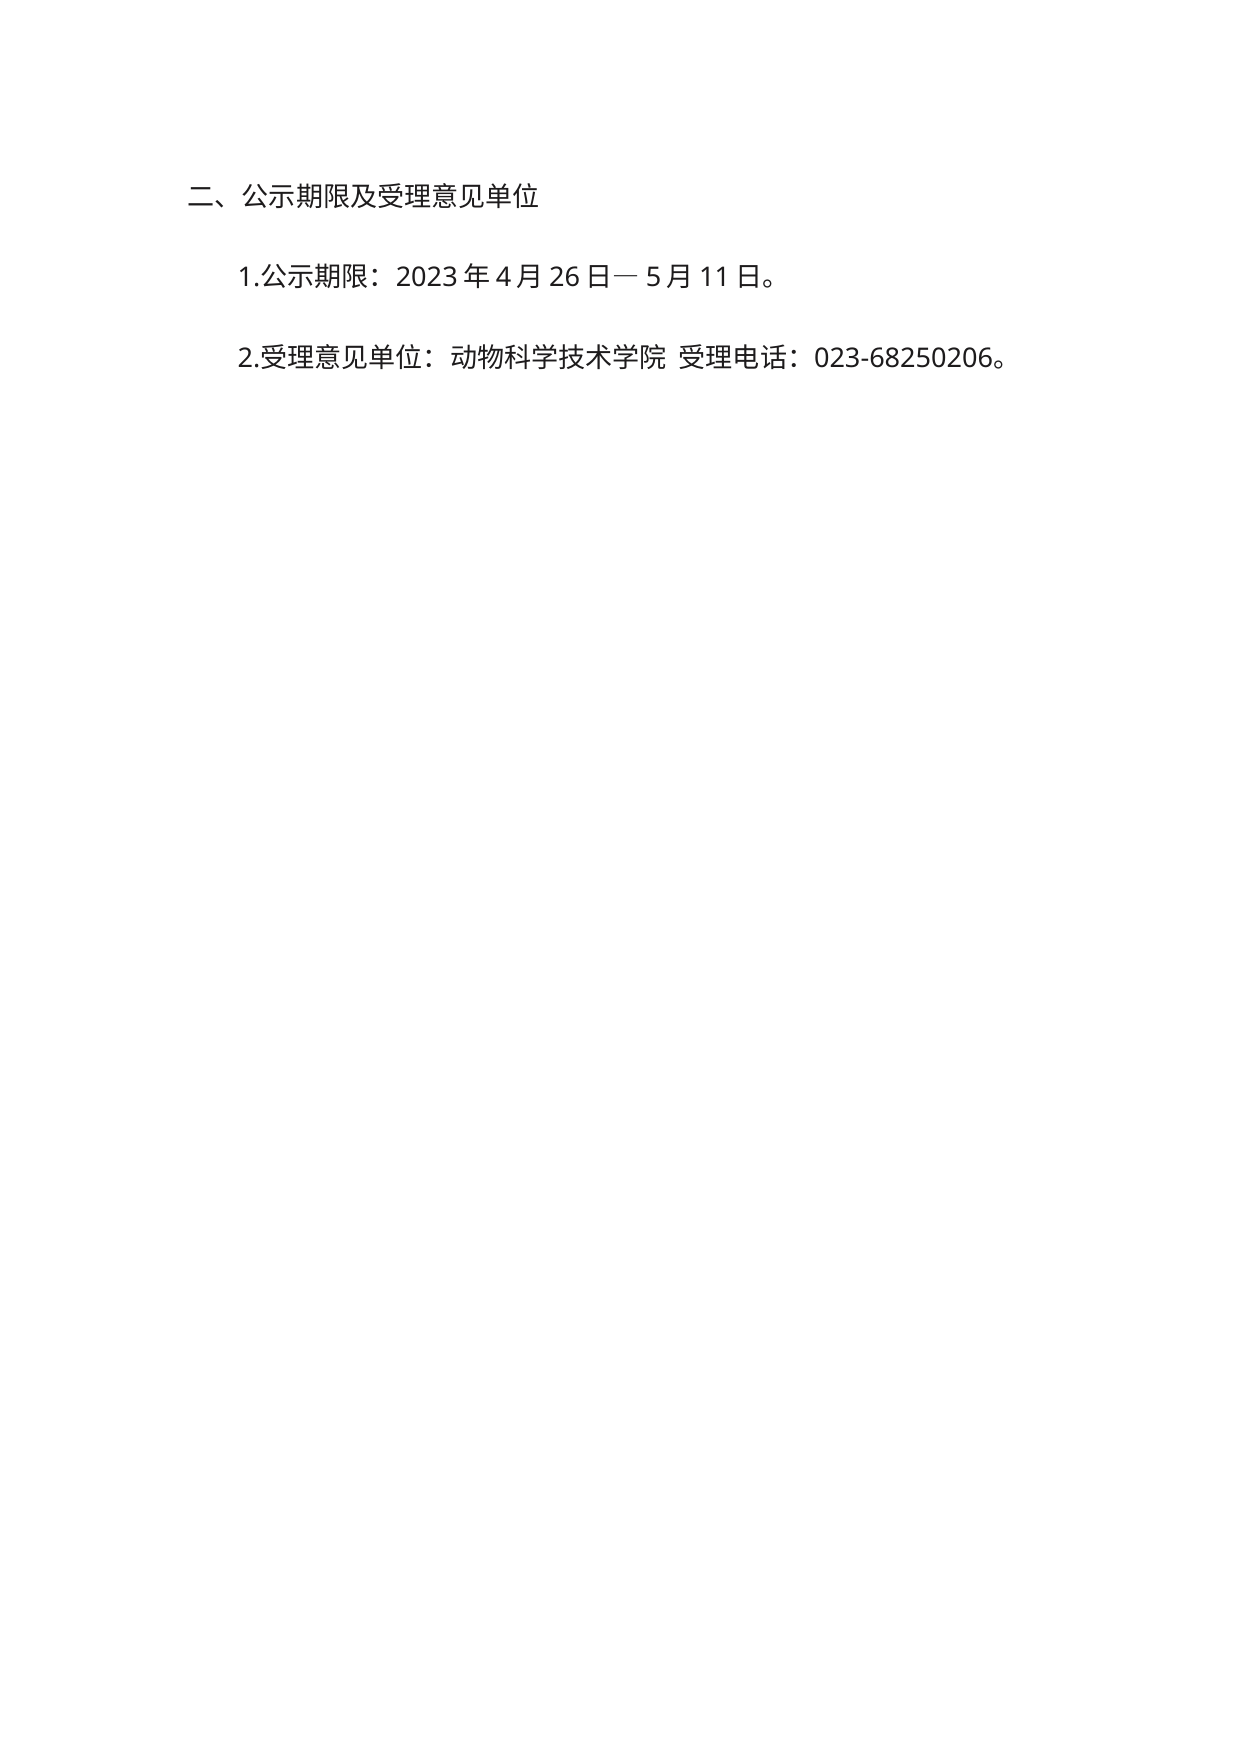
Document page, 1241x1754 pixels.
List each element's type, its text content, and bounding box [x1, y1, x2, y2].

text 1.公示期限：2023年4月26日— 5月11日。 [187, 243, 1053, 308]
text 二、公示期限及受理意见单位 [187, 162, 1053, 227]
text 2.受理意见单位：动物科学技术学院 受理电话：023-68250206。 [187, 323, 1053, 388]
